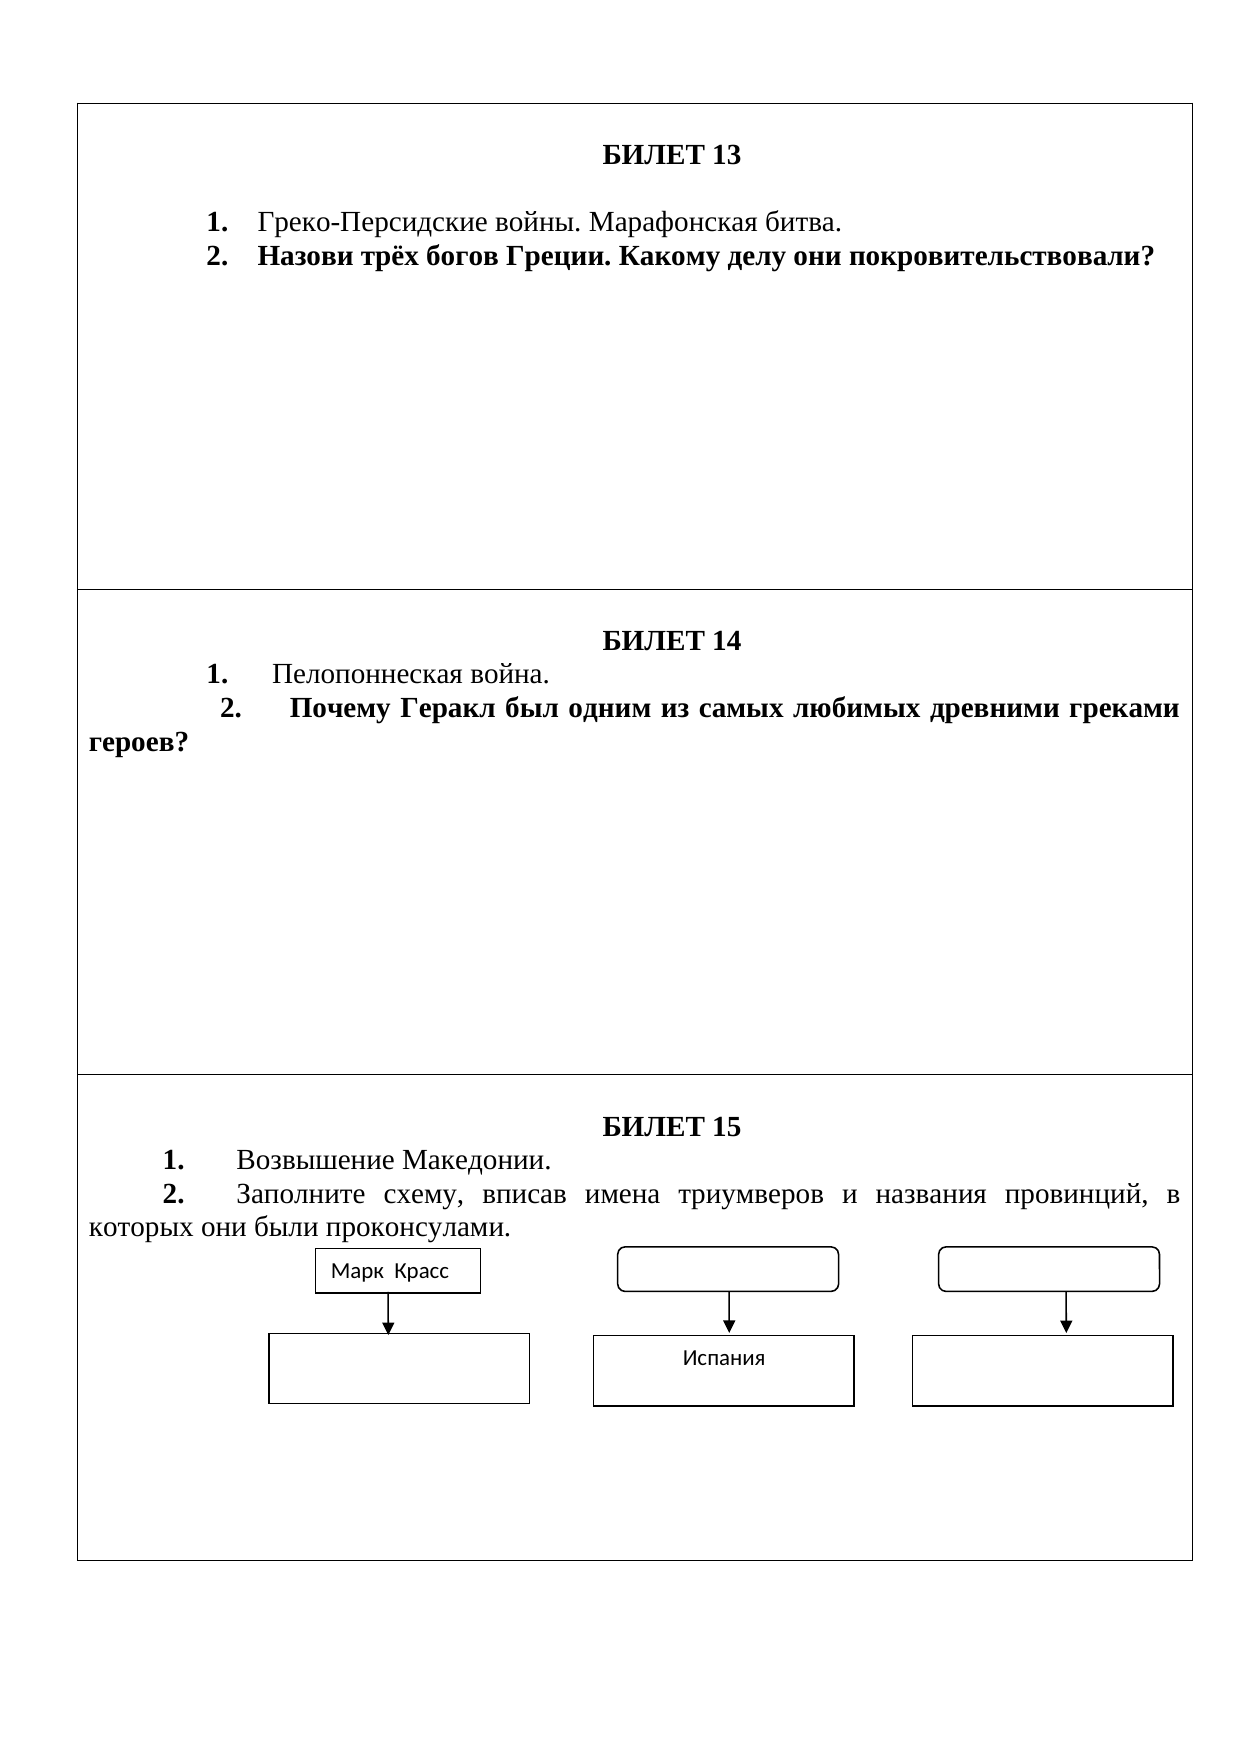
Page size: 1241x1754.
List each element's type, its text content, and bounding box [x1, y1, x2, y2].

table_cell БИЛЕТ 14 1. Пелопоннеская война. 2. Почему Геракл был одним из самых любимых древними греками героев? [78, 590, 1192, 1074]
table_cell БИЛЕТ 13 1. Греко-Персидские войны. Марафонская битва. 2. Назови трёх богов Греции. Какому делу они покровительствовали? [78, 104, 1192, 588]
table_cell БИЛЕТ 15 Возвышение Македонии. Заполните схему, вписав имена триумверов и названия провинций, в которых они были проконсулами. [78, 1075, 1192, 1560]
